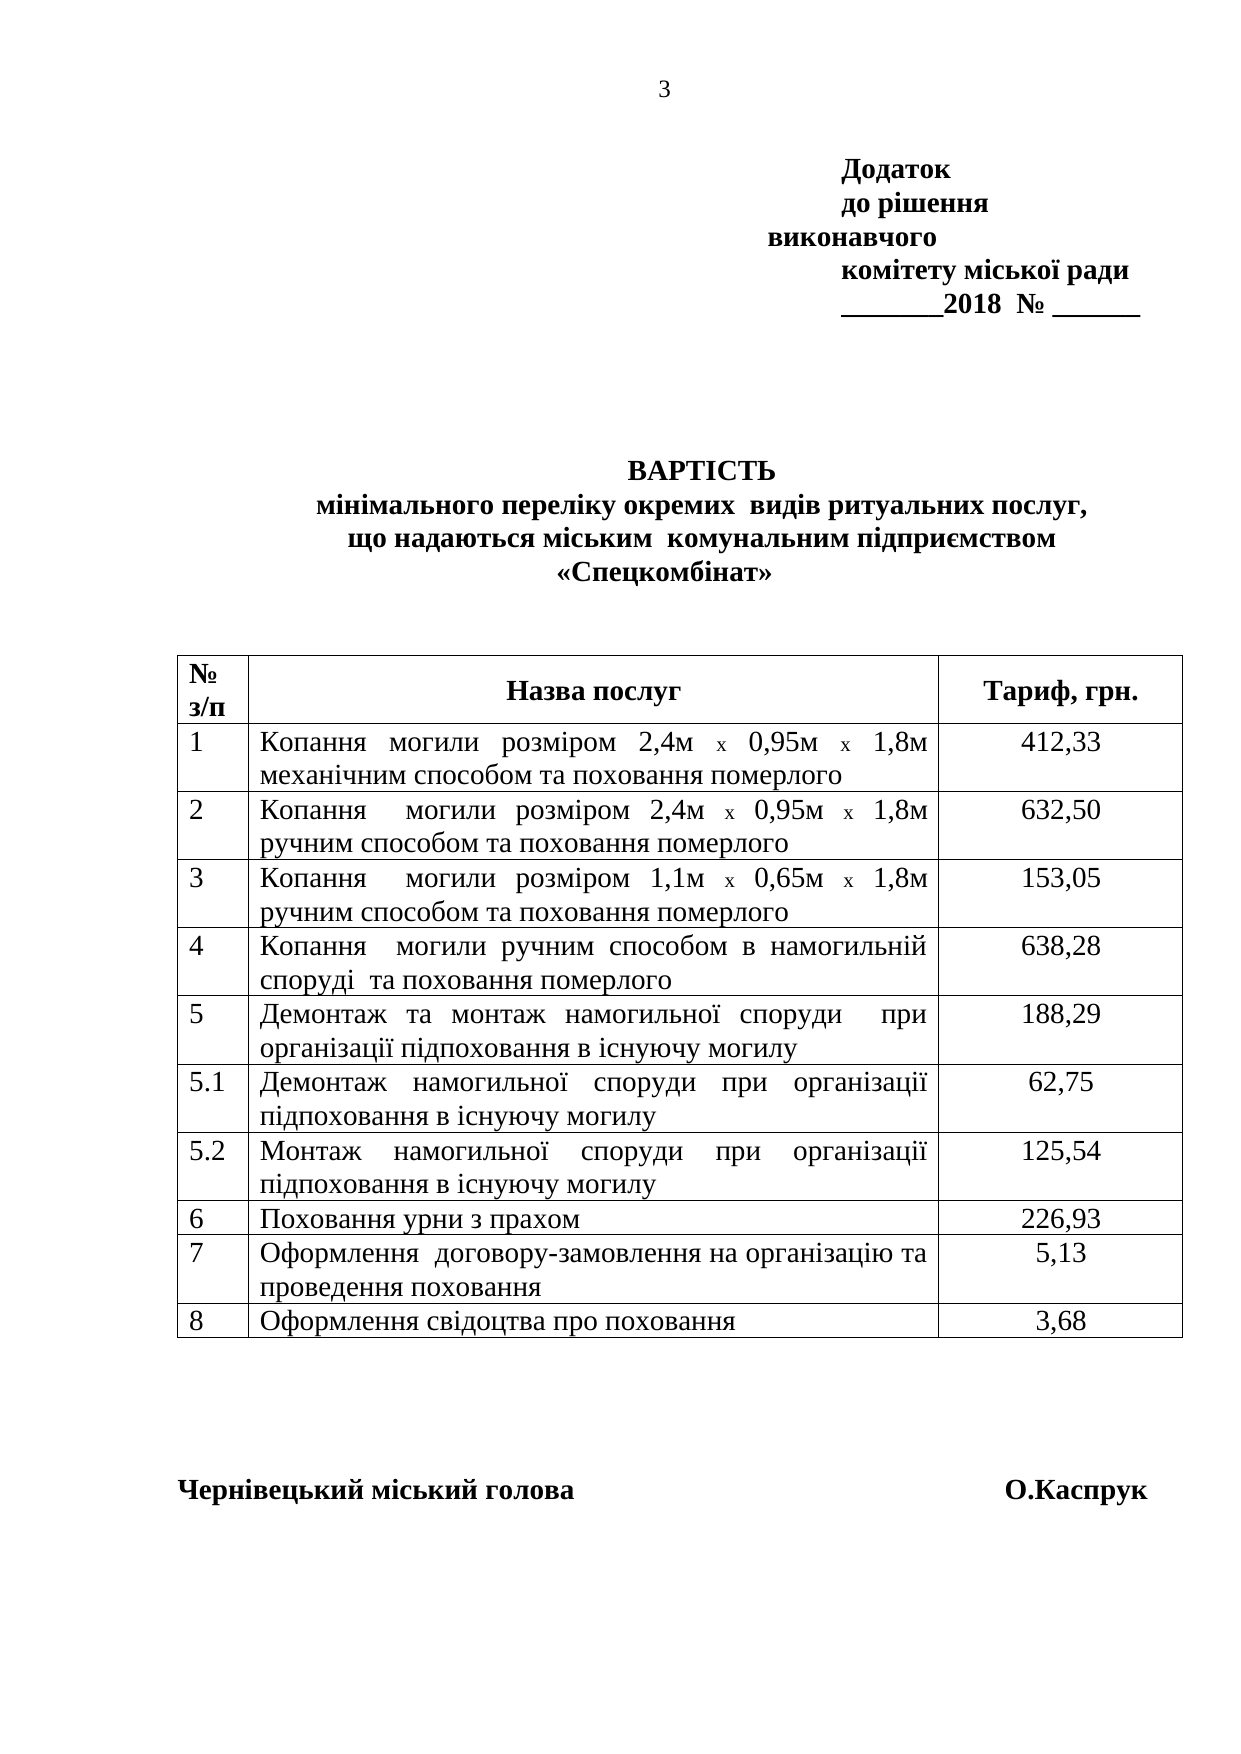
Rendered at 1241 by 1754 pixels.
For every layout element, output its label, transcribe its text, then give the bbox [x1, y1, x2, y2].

table_cell Демонтаж намогильної споруди при організації підпоховання в існуючу могилу [249, 1065, 938, 1132]
table_header Тариф, грн. [939, 656, 1182, 723]
table_header № з/п [178, 656, 248, 723]
table_cell 4 [178, 928, 248, 995]
table_cell Поховання урни з прахом [249, 1201, 938, 1234]
text Додаток [177, 152, 1152, 185]
table_cell 632,50 [939, 792, 1182, 859]
table_cell 5.2 [178, 1133, 248, 1200]
table_cell 8 [178, 1304, 248, 1337]
table_cell 1 [178, 724, 248, 791]
table_cell 7 [178, 1235, 248, 1302]
table_cell Копання могили ручним способом в намогильній споруді та поховання померлого [249, 928, 938, 995]
text ВАРТІСТЬ [177, 453, 1152, 487]
table_cell 5 [178, 996, 248, 1063]
table_cell 3 [178, 860, 248, 927]
text що надаються міським комунальним підприємством «Спецкомбінат» [177, 521, 1152, 588]
table_cell 5,13 [939, 1235, 1182, 1302]
table_cell 3,68 [939, 1304, 1182, 1337]
table_cell 2 [178, 792, 248, 859]
table_cell 5.1 [178, 1065, 248, 1132]
table_cell 188,29 [939, 996, 1182, 1063]
text мінімального переліку окремих видів ритуальних послуг, [177, 487, 1152, 521]
table_cell Оформлення договору-замовлення на організацію та проведення поховання [249, 1235, 938, 1302]
table_cell 638,28 [939, 928, 1182, 995]
text комітету міської ради [767, 252, 1152, 286]
table_cell 62,75 [939, 1065, 1182, 1132]
table_cell 6 [178, 1201, 248, 1234]
table_cell Демонтаж та монтаж намогильної споруди при організації підпоховання в існуючу могилу [249, 996, 938, 1063]
table_header Назва послуг [249, 656, 938, 723]
table_cell Копання могили розміром 2,4м х 0,95м х 1,8м ручним способом та поховання померлого [249, 792, 938, 859]
text _______2018 № ______ [767, 286, 1152, 319]
table_cell Монтаж намогильної споруди при організації підпоховання в існуючу могилу [249, 1133, 938, 1200]
table_cell 226,93 [939, 1201, 1182, 1234]
table_cell 412,33 [939, 724, 1182, 791]
table_cell 125,54 [939, 1133, 1182, 1200]
table_cell 153,05 [939, 860, 1182, 927]
text Чернівецький міський голова О.Каспрук [177, 1472, 1152, 1506]
text до рішення виконавчого [767, 185, 1152, 252]
table_cell Оформлення свідоцтва про поховання [249, 1304, 938, 1337]
table_cell Копання могили розміром 2,4м х 0,95м х 1,8м механічним способом та поховання померлого [249, 724, 938, 791]
table_cell Копання могили розміром 1,1м х 0,65м х 1,8м ручним способом та поховання померлого [249, 860, 938, 927]
